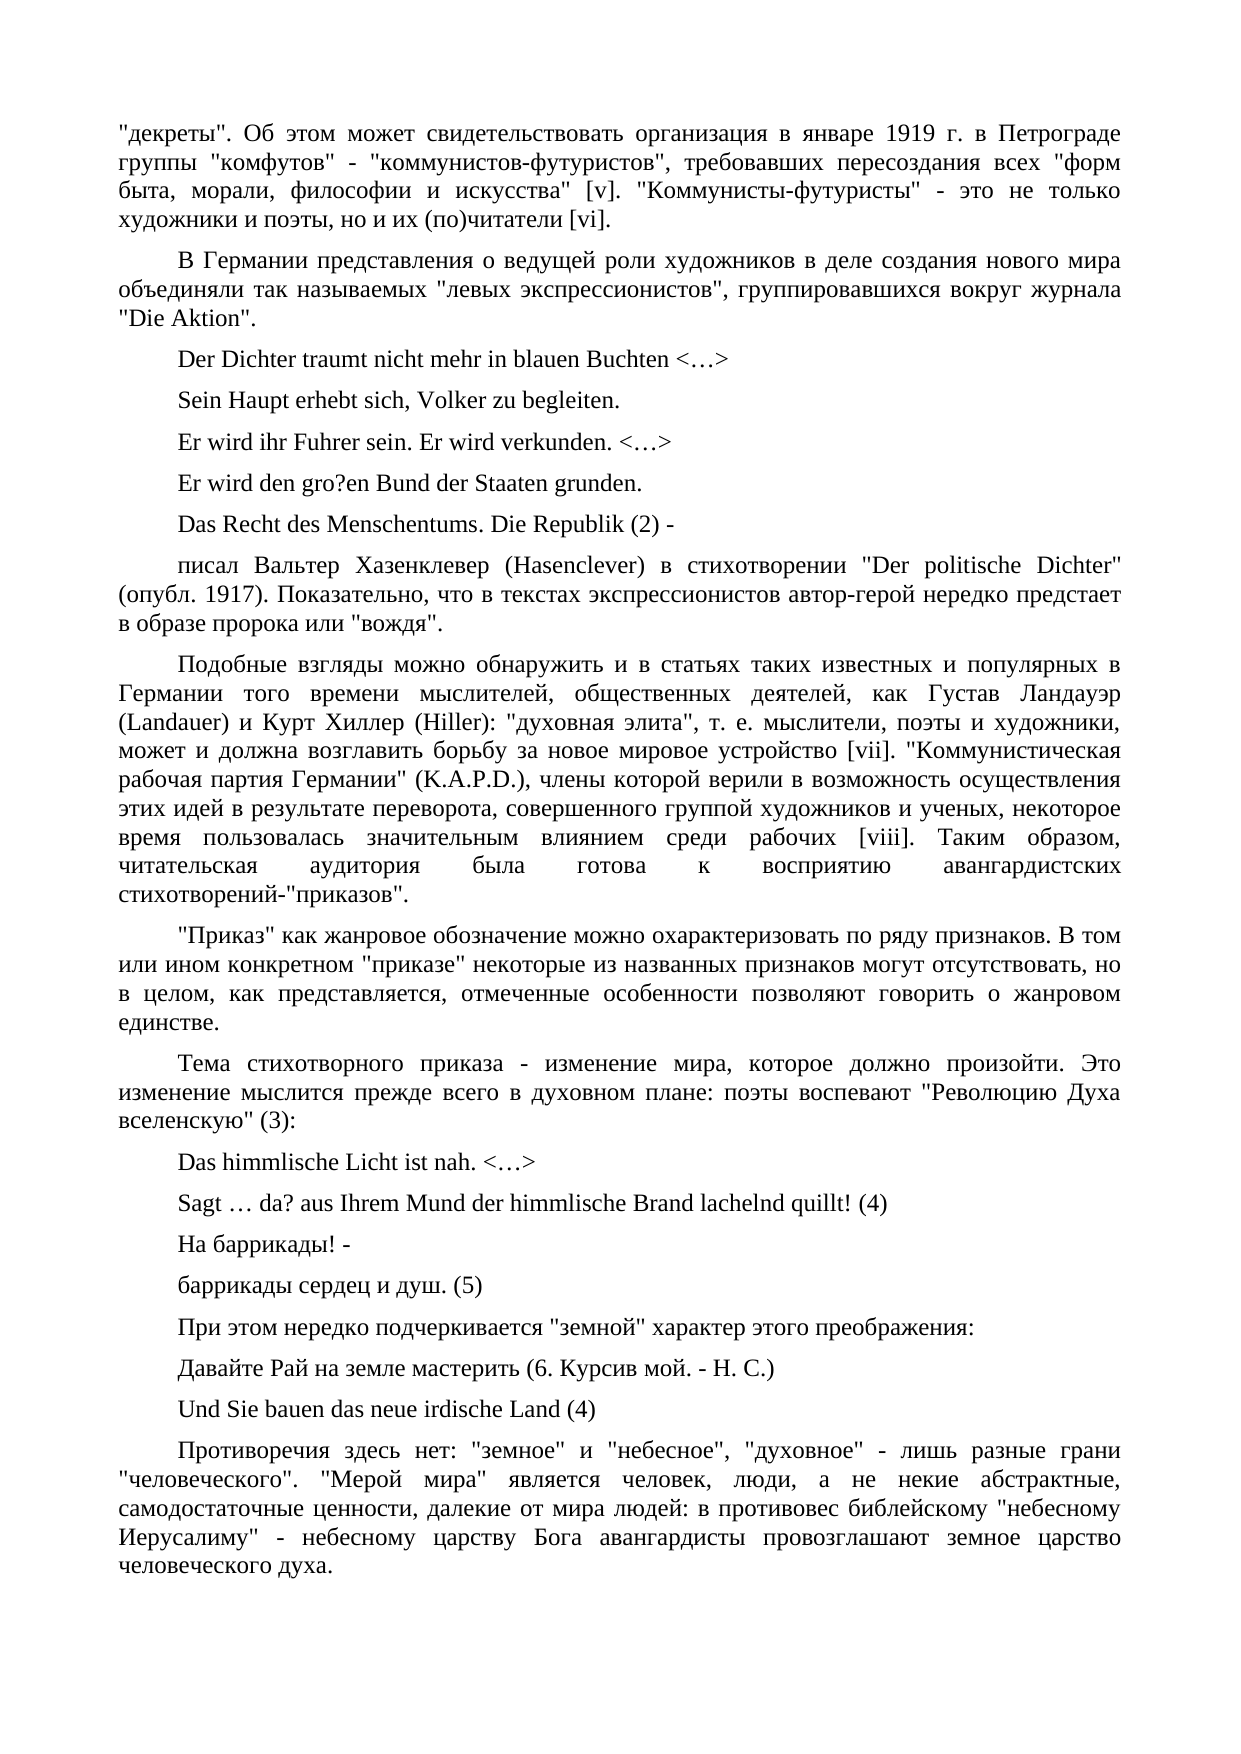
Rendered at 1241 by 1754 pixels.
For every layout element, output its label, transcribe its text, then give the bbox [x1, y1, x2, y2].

text Der Dichter traumt nicht mehr in blauen Buchten <…> [118, 344, 1122, 373]
text Das Recht des Menschentums. Die Republik (2) - [118, 509, 1122, 538]
text Sein Haupt erhebt sich, Volker zu begleiten. [118, 386, 1122, 414]
text Das himmlische Licht ist nah. <…> [118, 1147, 1122, 1176]
text Противоречия здесь нет: "земное" и "небесное", "духовное" - лишь разные грани "человеческого". "Мерой мира" является человек, люди, а не некие абстрактные, самодостаточные ценности, далекие от мира людей: в противовес библейскому "небесному Иерусалиму" - небесному царству Бога авангардисты провозглашают земное царство человеческого духа. [118, 1436, 1122, 1579]
text Давайте Рай на земле мастерить (6. Курсив мой. - Н. С.) [118, 1353, 1122, 1382]
text писал Вальтер Хазенклевер (Hasenclever) в стихотворении "Der politische Dichter" (опубл. 1917). Показательно, что в текстах экспрессионистов автор-герой нередко предстает в образе пророка или "вождя". [118, 551, 1122, 637]
text "Приказ" как жанровое обозначение можно охарактеризовать по ряду признаков. В том или ином конкретном "приказе" некоторые из названных признаков могут отсутствовать, но в целом, как представляется, отмеченные особенности позволяют говорить о жанровом единстве. [118, 921, 1122, 1036]
text Sagt … da? aus Ihrem Mund der himmlische Brand lachelnd quillt! (4) [118, 1188, 1122, 1217]
text Er wird den gro?en Bund der Staaten grunden. [118, 468, 1122, 497]
text В Германии представления о ведущей роли художников в деле создания нового мира объединяли так называемых "левых экспрессионистов", группировавшихся вокруг журнала "Die Aktion". [118, 246, 1122, 332]
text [118, 118, 1122, 233]
text Er wird ihr Fuhrer sein. Er wird verkunden. <…> [118, 427, 1122, 456]
text При этом нередко подчеркивается "земной" характер этого преображения: [118, 1312, 1122, 1341]
text Подобные взгляды можно обнаружить и в статьях таких известных и популярных в Германии того времени мыслителей, общественных деятелей, как Густав Ландауэр (Landauer) и Курт Хиллер (Hiller): "духовная элита", т. е. мыслители, поэты и художники, может и должна возглавить борьбу за новое мировое устройство [vii]. "Коммунистическая рабочая партия Германии" (K.A.P.D.), члены которой верили в возможность осуществления этих идей в результате переворота, совершенного группой художников и ученых, некоторое время пользовалась значительным влиянием среди рабочих [viii]. Таким образом, читательская аудитория была готова к восприятию авангардистских стихотворений-"приказов". [118, 649, 1122, 908]
text Тема стихотворного приказа - изменение мира, которое должно произойти. Это изменение мыслится прежде всего в духовном плане: поэты воспевают "Революцию Духа вселенскую" (3): [118, 1048, 1122, 1134]
text Und Sie bauen das neue irdische Land (4) [118, 1394, 1122, 1423]
text баррикады сердец и душ. (5) [118, 1271, 1122, 1299]
text На баррикады! - [118, 1229, 1122, 1258]
